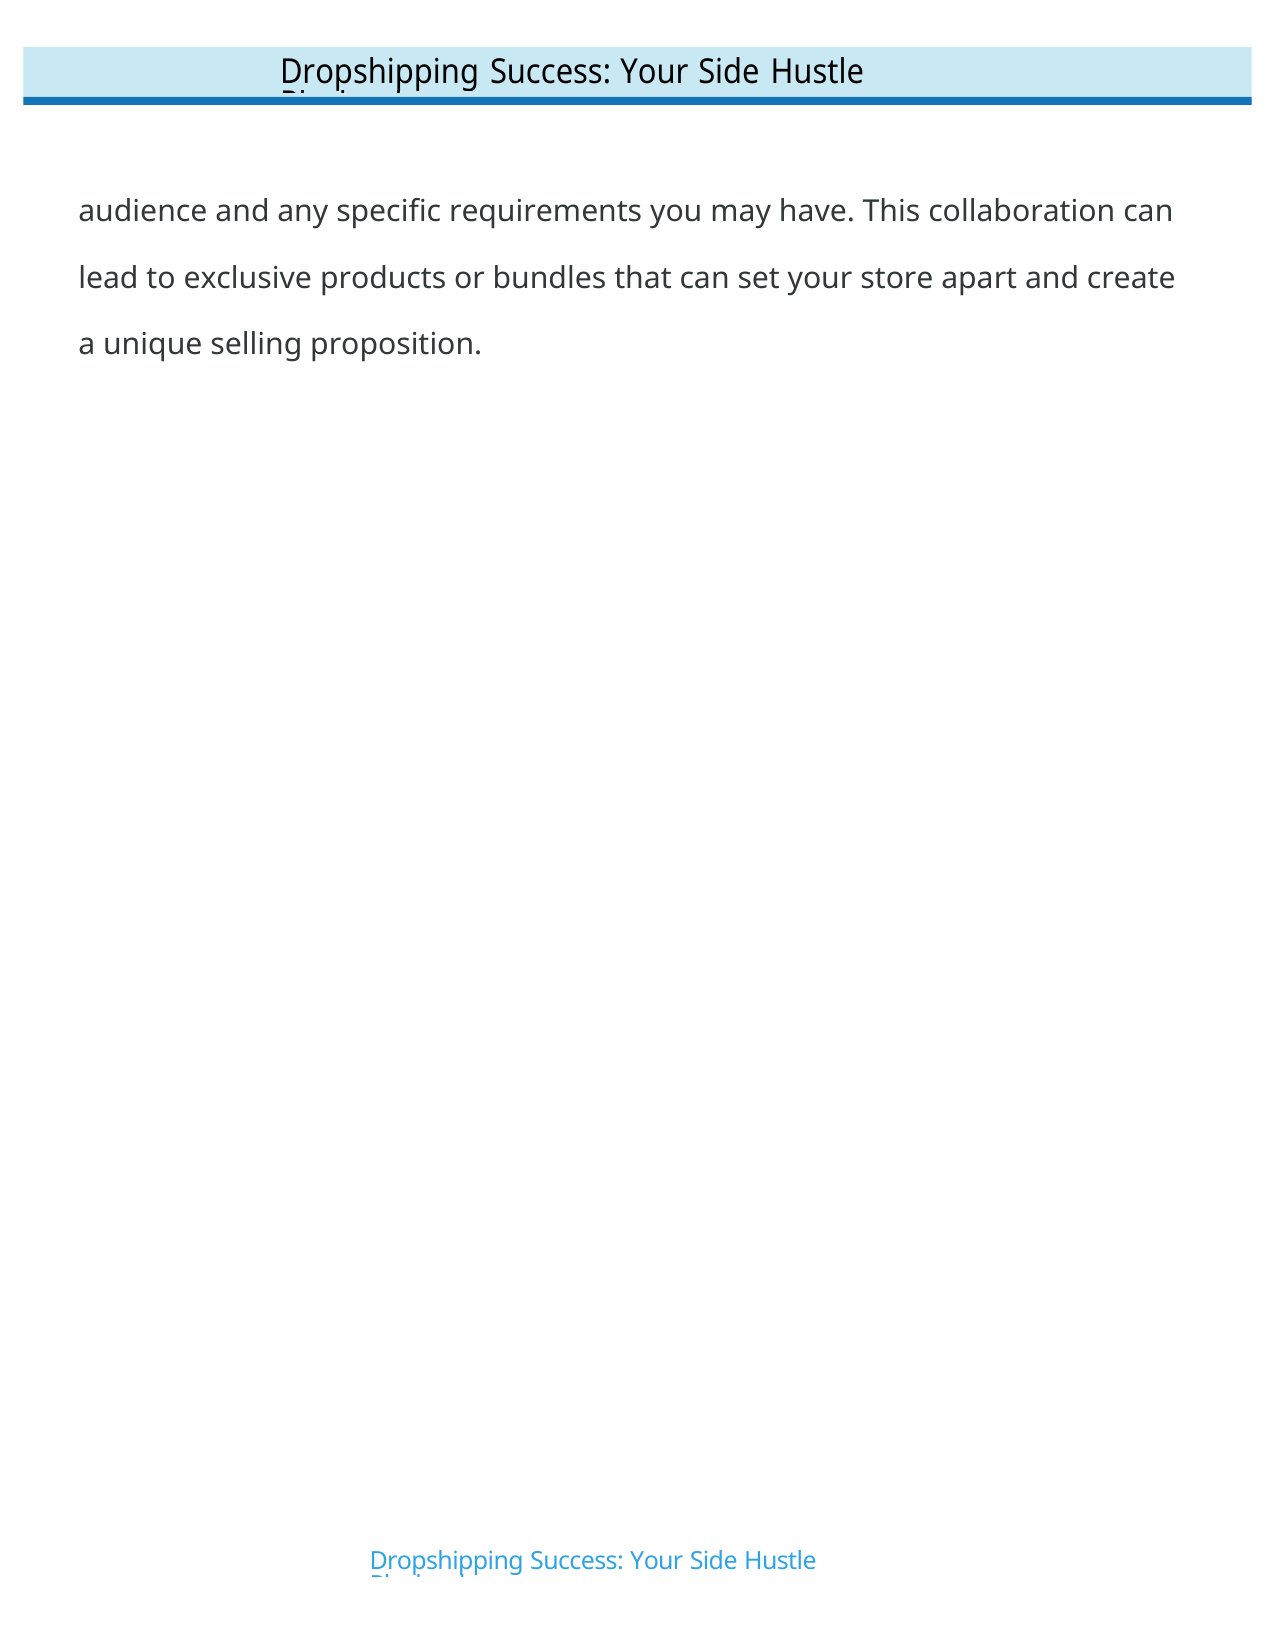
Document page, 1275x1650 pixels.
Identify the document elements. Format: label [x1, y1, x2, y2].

text [78, 189, 1193, 363]
